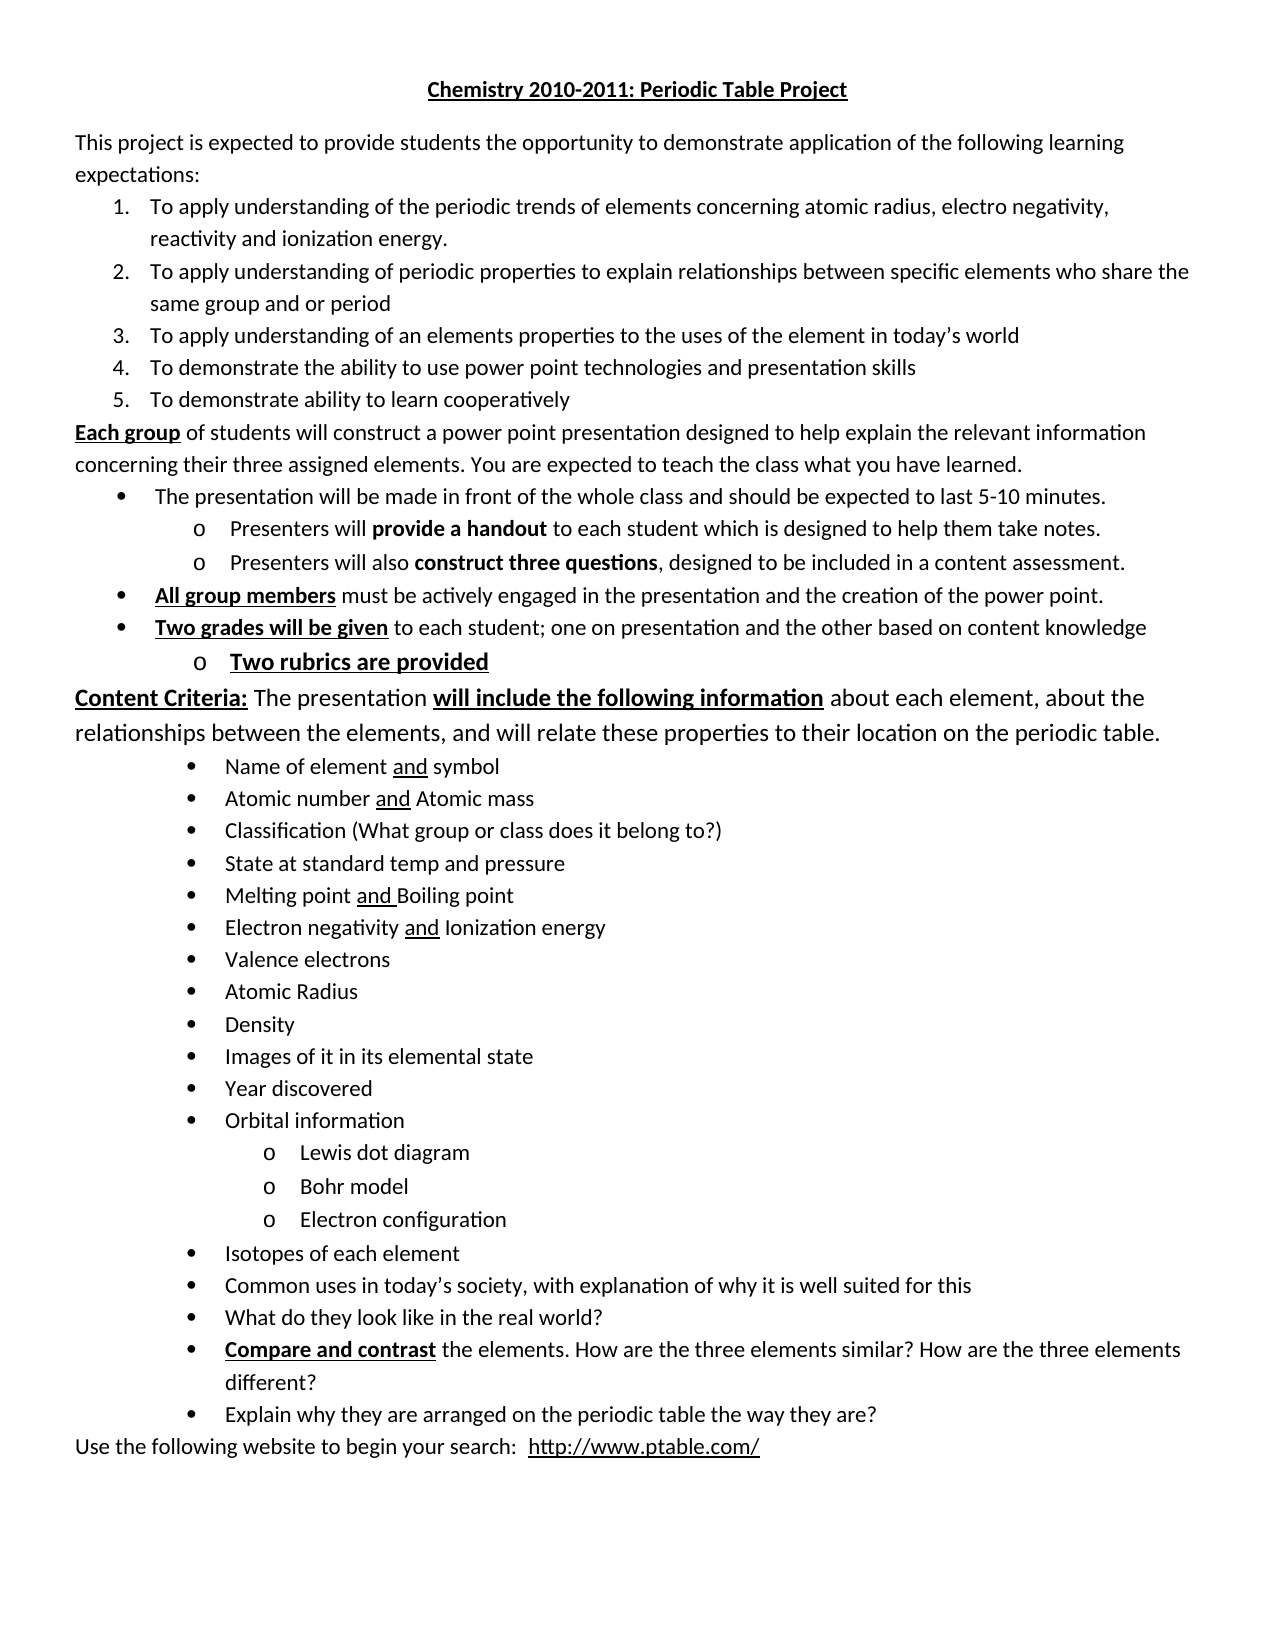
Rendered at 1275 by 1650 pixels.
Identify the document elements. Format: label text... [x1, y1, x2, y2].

text Each group of students will construct a power point presentation designed to help explain the relevant information concerning their three assigned elements. You are expected to teach the class what you have learned. [75, 418, 1200, 478]
list Density [187, 1010, 1200, 1038]
text Content Criteria: The presentation will include the following information about each element, about the relationships between the elements, and will relate these properties to their location on the periodic table. [75, 682, 1200, 748]
list Melting point and Boiling point [187, 881, 1200, 909]
list Images of it in its elemental state [187, 1042, 1200, 1070]
list Presenters will also construct three questions, designed to be included in a content assessment. [192, 548, 1200, 577]
list Lewis dot diagram [262, 1138, 1200, 1168]
list Valence electrons [187, 945, 1200, 973]
list To demonstrate the ability to use power point technologies and presentation skills [112, 353, 1200, 381]
list To apply understanding of periodic properties to explain relationships between specific elements who share the same group and or period [112, 257, 1200, 317]
list Compare and contrast the elements. How are the three elements similar? How are the three elements different? [187, 1336, 1200, 1396]
list To demonstrate ability to learn cooperatively [112, 386, 1200, 413]
list To apply understanding of the periodic trends of elements concerning atomic radius, electro negativity, reactivity and ionization energy. [112, 192, 1200, 253]
list Two rubrics are provided [192, 646, 1200, 677]
list Name of element and symbol [187, 752, 1200, 780]
list Electron negativity and Ionization energy [187, 913, 1200, 941]
list Presenters will provide a handout to each student which is designed to help them take notes. [192, 514, 1200, 543]
list Bohr model [262, 1172, 1200, 1201]
list Two grades will be given to each student; one on presentation and the other based on content knowledge [117, 613, 1200, 642]
list Atomic Radius [187, 977, 1200, 1006]
list To apply understanding of an elements properties to the uses of the element in today’s world [112, 321, 1200, 349]
text Chemistry 2010-2011: Periodic Table Project [75, 75, 1200, 103]
list Orbital information [187, 1106, 1200, 1134]
list Year discovered [187, 1074, 1200, 1102]
list All group members must be actively engaged in the presentation and the creation of the power point. [117, 581, 1200, 609]
text Use the following website to begin your search: http://www.ptable.com/ [75, 1432, 1200, 1460]
list Electron configuration [262, 1206, 1200, 1235]
list Atomic number and Atomic mass [187, 784, 1200, 812]
list Isotopes of each element [187, 1239, 1200, 1267]
list Common uses in today’s society, with explanation of why it is well suited for this [187, 1271, 1200, 1299]
list Explain why they are arranged on the periodic table the way they are? [187, 1400, 1200, 1428]
list Classification (What group or class does it belong to?) [187, 817, 1200, 844]
list State at standard temp and pressure [187, 849, 1200, 877]
text This project is expected to provide students the opportunity to demonstrate application of the following learning expectations: [75, 128, 1200, 188]
list What do they look like in the real world? [187, 1303, 1200, 1331]
list The presentation will be made in front of the whole class and should be expected to last 5-10 minutes. [117, 482, 1200, 510]
